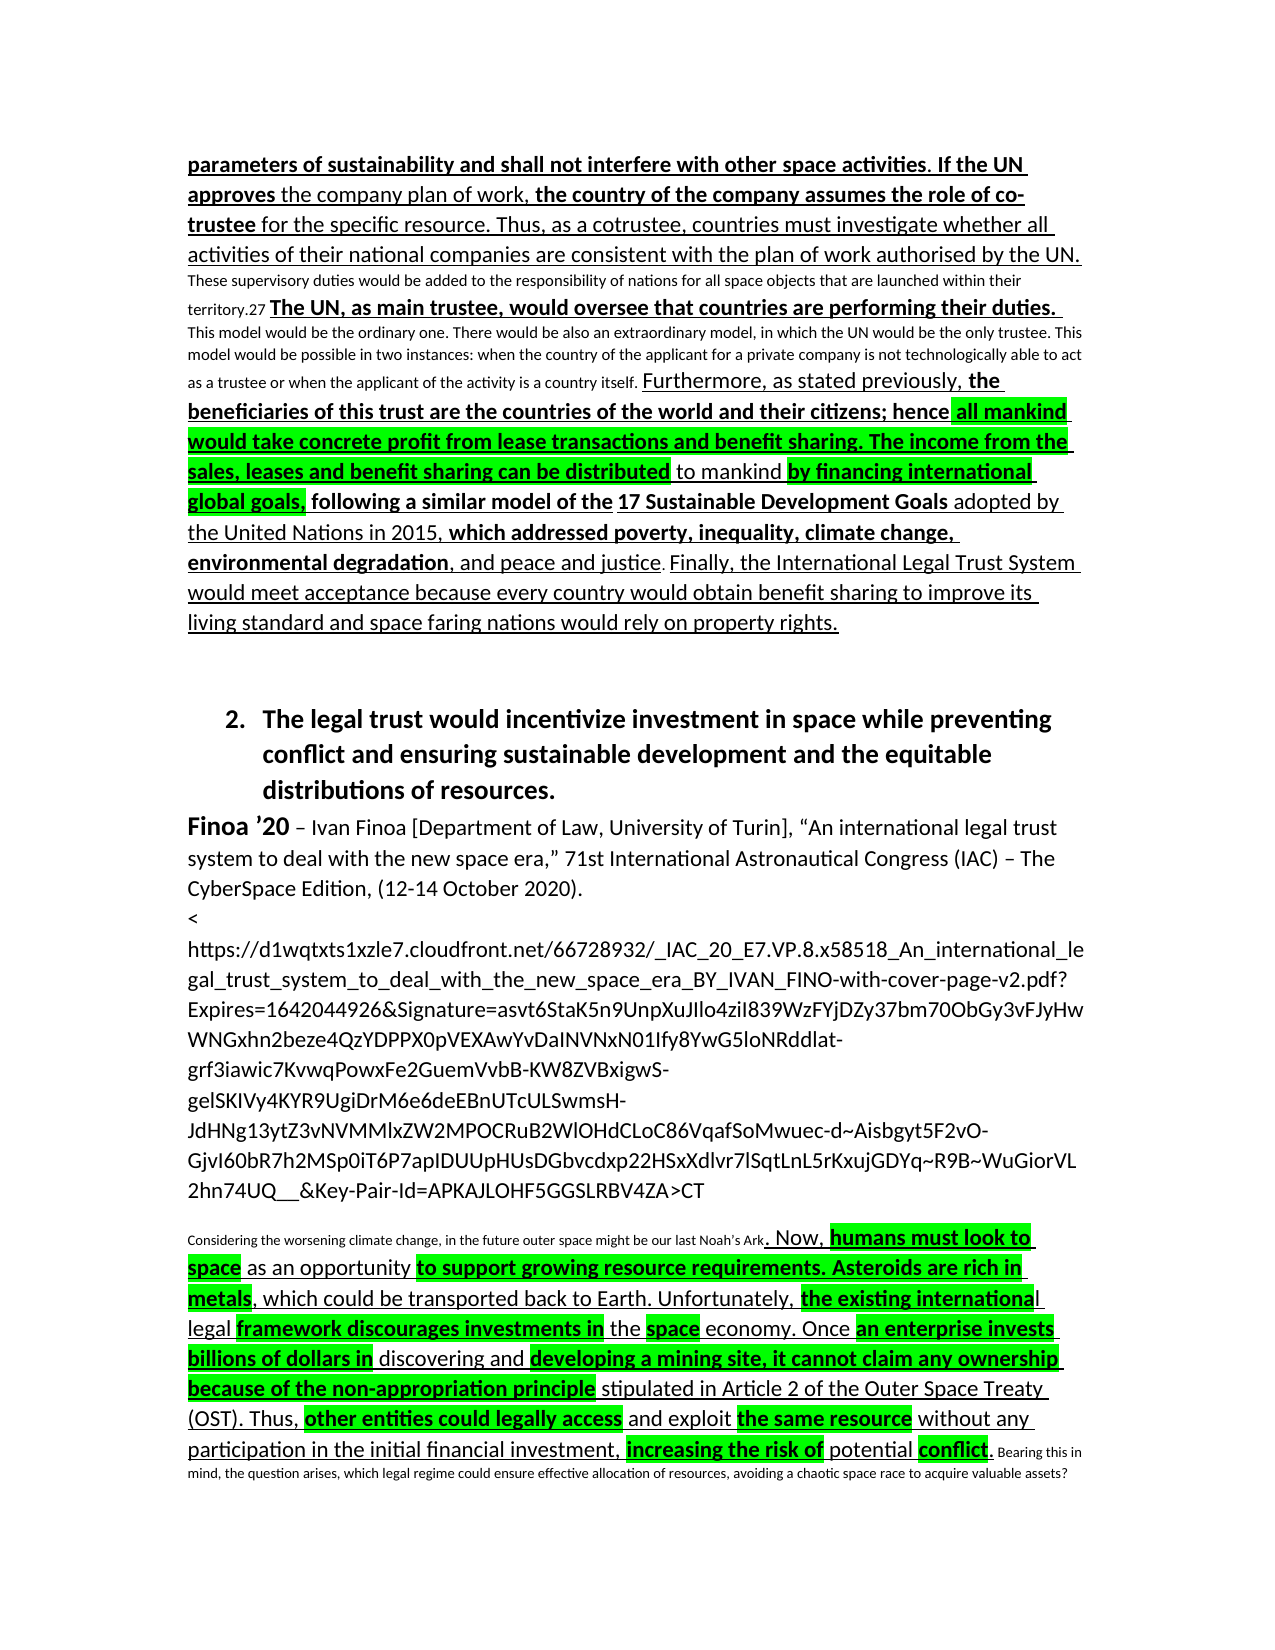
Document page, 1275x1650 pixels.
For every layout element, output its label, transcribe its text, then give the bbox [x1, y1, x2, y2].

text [187, 150, 1087, 636]
subtitle The legal trust would incentivize investment in space while preventing conflict and ensuring sustainable development and the equitable distributions of resources. [225, 702, 1087, 806]
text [187, 1223, 1087, 1482]
text Finoa ’20 – Ivan Finoa [Department of Law, University of Turin], “An international legal trust system to deal with the new space era,” 71st International Astronautical Congress (IAC) – The CyberSpace Edition, (12-14 October 2020). <https://d1wqtxts1xzle7.cloudfront.net/66728932/_IAC_20_E7.VP.8.x58518_An_international_legal_trust_system_to_deal_with_the_new_space_era_BY_IVAN_FINO-with-cover-page-v2.pdf?Expires=1642044926&Signature=asvt6StaK5n9UnpXuJIlo4ziI839WzFYjDZy37bm70ObGy3vFJyHwWNGxhn2beze4QzYDPPX0pVEXAwYvDaINVNxN01Ify8YwG5loNRddlat-grf3iawic7KvwqPowxFe2GuemVvbB-KW8ZVBxigwS-gelSKIVy4KYR9UgiDrM6e6deEBnUTcULSwmsH-JdHNg13ytZ3vNVMMlxZW2MPOCRuB2WlOHdCLoC86VqafSoMwuec-d~Aisbgyt5F2vO-GjvI60bR7h2MSp0iT6P7apIDUUpHUsDGbvcdxp22HSxXdlvr7lSqtLnL5rKxujGDYq~R9B~WuGiorVL2hn74UQ__&Key-Pair-Id=APKAJLOHF5GGSLRBV4ZA>CT [187, 809, 1087, 1204]
